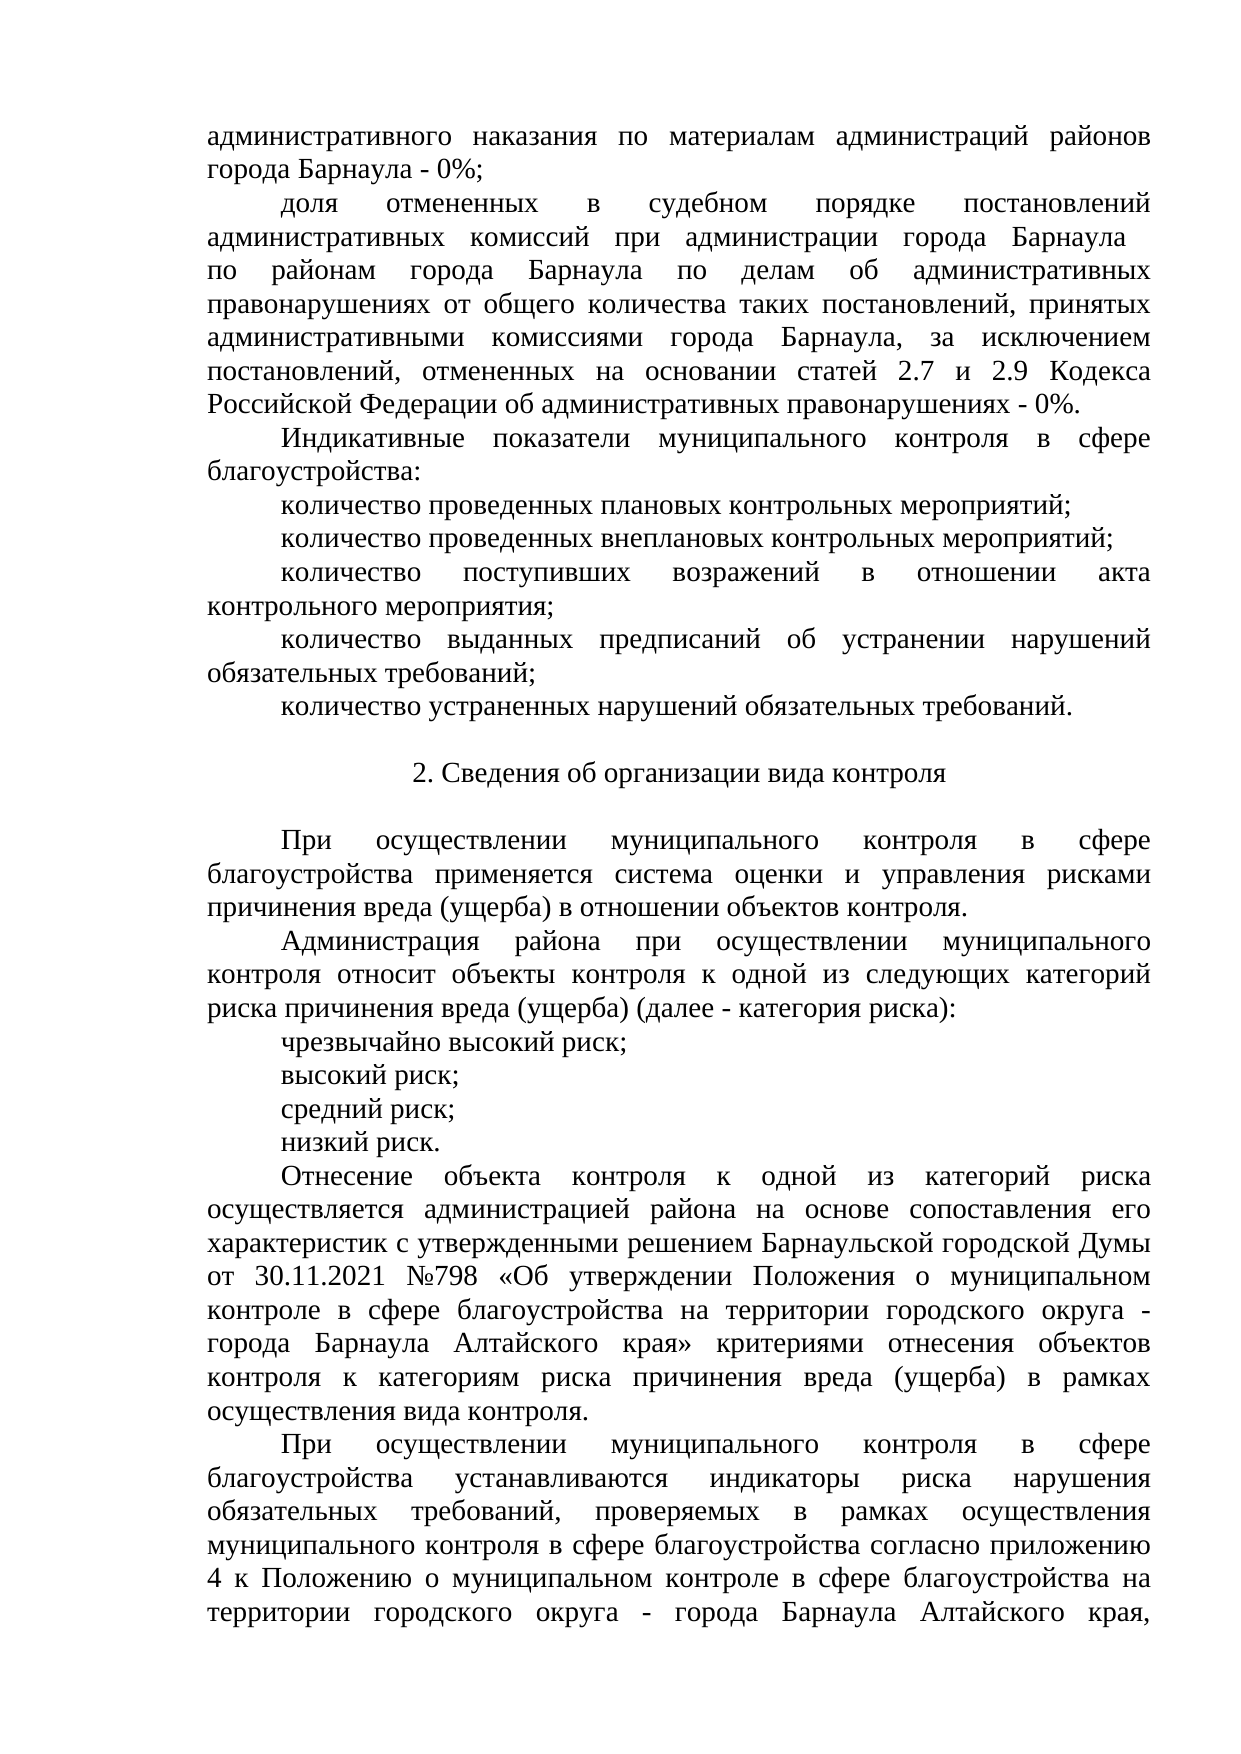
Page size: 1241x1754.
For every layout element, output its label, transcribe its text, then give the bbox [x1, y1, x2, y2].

text количество выданных предписаний об устранении нарушений обязательных требований; [207, 621, 1152, 688]
text 2. Сведения об организации вида контроля [207, 755, 1152, 789]
text Отнесение объекта контроля к одной из категорий риска осуществляется администрацией района на основе сопоставления его характеристик с утвержденными решением Барнаульской городской Думы от 30.11.2021 №798 «Об утверждении Положения о муниципальном контроле в сфере благоустройства на территории городского округа - города Барнаула Алтайского края» критериями отнесения объектов контроля к категориям риска причинения вреда (ущерба) в рамках осуществления вида контроля. [207, 1158, 1152, 1426]
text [207, 1426, 1152, 1627]
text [207, 118, 1152, 185]
text количество проведенных внеплановых контрольных мероприятий; [207, 521, 1152, 554]
text При осуществлении муниципального контроля в сфере благоустройства применяется система оценки и управления рисками причинения вреда (ущерба) в отношении объектов контроля. [207, 822, 1152, 923]
text чрезвычайно высокий риск; [207, 1024, 1152, 1057]
text высокий риск; [207, 1057, 1152, 1091]
text средний риск; [207, 1091, 1152, 1124]
text количество поступивших возражений в отношении акта контрольного мероприятия; [207, 554, 1152, 621]
text количество проведенных плановых контрольных мероприятий; [207, 487, 1152, 521]
text количество устраненных нарушений обязательных требований. [207, 688, 1152, 722]
text доля отмененных в судебном порядке постановлений административных комиссий при администрации города Барнаула по районам города Барнаула по делам об административных правонарушениях от общего количества таких постановлений, принятых административными комиссиями города Барнаула, за исключением постановлений, отмененных на основании статей 2.7 и 2.9 Кодекса Российской Федерации об административных правонарушениях - 0%. [207, 185, 1152, 420]
text низкий риск. [207, 1124, 1152, 1158]
text Индикативные показатели муниципального контроля в сфере благоустройства: [207, 420, 1152, 487]
text Администрация района при осуществлении муниципального контроля относит объекты контроля к одной из следующих категорий риска причинения вреда (ущерба) (далее - категория риска): [207, 923, 1152, 1024]
